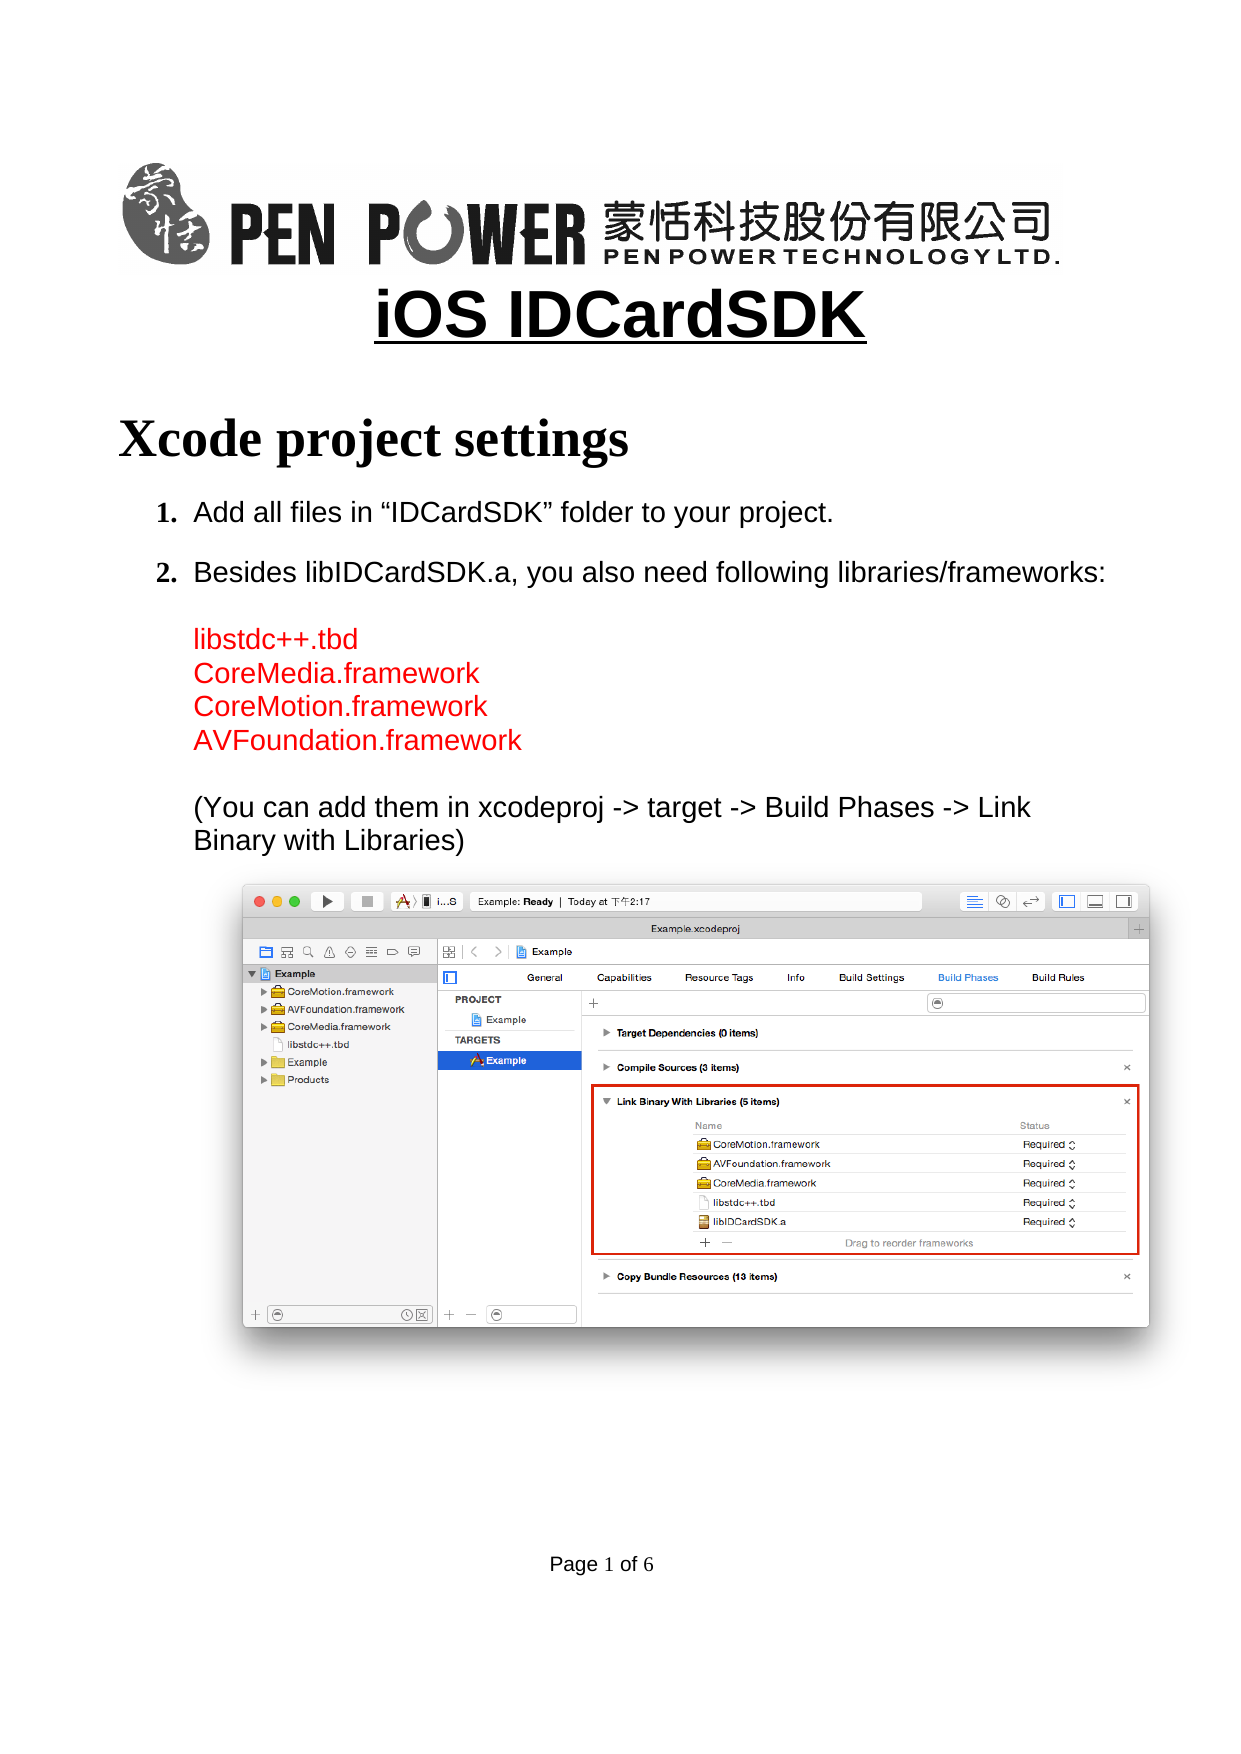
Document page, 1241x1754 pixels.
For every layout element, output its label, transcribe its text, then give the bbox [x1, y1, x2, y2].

text Xcode project settings [118, 406, 1122, 495]
picture [118, 163, 1063, 275]
list Add all files in “IDCardSDK” folder to your project. [156, 495, 1122, 555]
picture [193, 856, 1198, 1397]
text iOS IDCardSDK [118, 274, 1122, 351]
